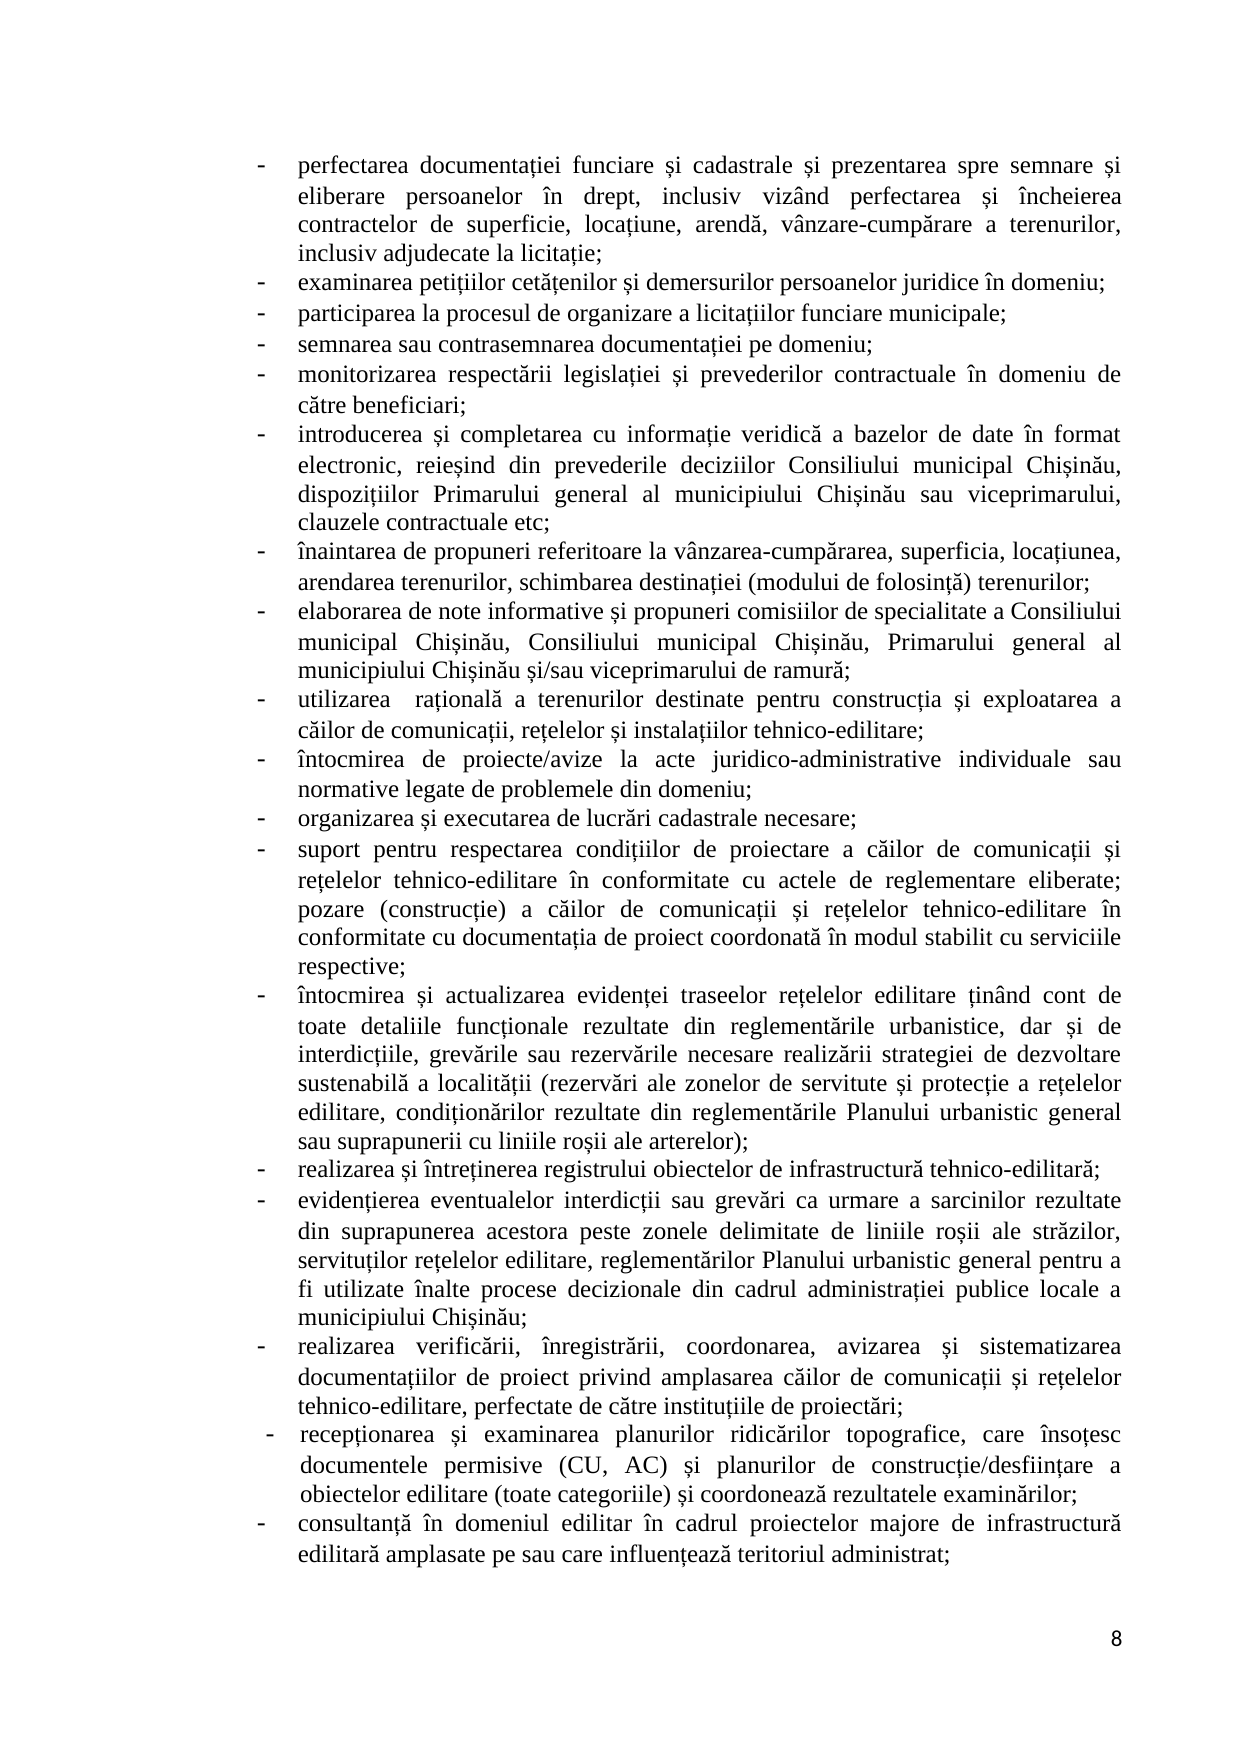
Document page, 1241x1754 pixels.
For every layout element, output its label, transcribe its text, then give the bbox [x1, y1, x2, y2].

list participarea la procesul de organizare a licitațiilor funciare municipale; [253, 298, 1122, 329]
list examinarea petițiilor cetățenilor și demersurilor persoanelor juridice în domeniu; [253, 267, 1122, 298]
list recepționarea și examinarea planurilor ridicărilor topografice, care însoțesc documentele permisive (CU, AC) și planurilor de construcție/desființare a obiectelor edilitare (toate categoriile) și coordonează rezultatele examinărilor; [262, 1419, 1122, 1508]
list utilizarea rațională a terenurilor destinate pentru construcția și exploatarea a căilor de comunicații, rețelelor și instalațiilor tehnico-edilitare; [253, 684, 1122, 744]
list realizarea și întreținerea registrului obiectelor de infrastructură tehnico-edilitară; [253, 1154, 1122, 1185]
list evidențierea eventualelor interdicții sau grevări ca urmare a sarcinilor rezultate din suprapunerea acestora peste zonele delimitate de liniile roșii ale străzilor, servituților rețelelor edilitare, reglementărilor Planului urbanistic general pentru a fi utilizate înalte procese decizionale din cadrul administrației publice locale a municipiului Chișinău; [253, 1185, 1122, 1331]
list realizarea verificării, înregistrării, coordonarea, avizarea și sistematizarea documentațiilor de proiect privind amplasarea căilor de comunicații și rețelelor tehnico-edilitare, perfectate de către instituțiile de proiectări; [253, 1331, 1122, 1419]
list perfectarea documentației funciare și cadastrale și prezentarea spre semnare și eliberare persoanelor în drept, inclusiv vizând perfectarea și încheierea contractelor de superficie, locațiune, arendă, vânzare-cumpărare a terenurilor, inclusiv adjudecate la licitație; [253, 150, 1122, 267]
list monitorizarea respectării legislației și prevederilor contractuale în domeniu de către beneficiari; [253, 359, 1122, 419]
list suport pentru respectarea condițiilor de proiectare a căilor de comunicații și rețelelor tehnico-edilitare în conformitate cu actele de reglementare eliberate; pozare (construcție) a căilor de comunicații și rețelelor tehnico-edilitare în conformitate cu documentația de proiect coordonată în modul stabilit cu serviciile respective; [253, 834, 1122, 980]
list introducerea și completarea cu informație veridică a bazelor de date în format electronic, reieșind din prevederile deciziilor Consiliului municipal Chișinău, dispozițiilor Primarului general al municipiului Chișinău sau viceprimarului, clauzele contractuale etc; [253, 419, 1122, 536]
list înaintarea de propuneri referitoare la vânzarea-cumpărarea, superficia, locațiunea, arendarea terenurilor, schimbarea destinației (modului de folosință) terenurilor; [253, 536, 1122, 596]
list organizarea și executarea de lucrări cadastrale necesare; [253, 803, 1122, 834]
list elaborarea de note informative și propuneri comisiilor de specialitate a Consiliului municipal Chișinău, Consiliului municipal Chișinău, Primarului general al municipiului Chișinău și/sau viceprimarului de ramură; [253, 596, 1122, 684]
list semnarea sau contrasemnarea documentației pe domeniu; [253, 329, 1122, 359]
list întocmirea și actualizarea evidenței traseelor rețelelor edilitare ținând cont de toate detaliile funcționale rezultate din reglementările urbanistice, dar și de interdicțiile, grevările sau rezervările necesare realizării strategiei de dezvoltare sustenabilă a localității (rezervări ale zonelor de servitute și protecție a rețelelor edilitare, condiționărilor rezultate din reglementările Planului urbanistic general sau suprapunerii cu liniile roșii ale arterelor); [253, 980, 1122, 1154]
list consultanță în domeniul edilitar în cadrul proiectelor majore de infrastructură edilitară amplasate pe sau care influențează teritoriul administrat; [253, 1508, 1122, 1567]
list întocmirea de proiecte/avize la acte juridico-administrative individuale sau normative legate de problemele din domeniu; [253, 744, 1122, 803]
